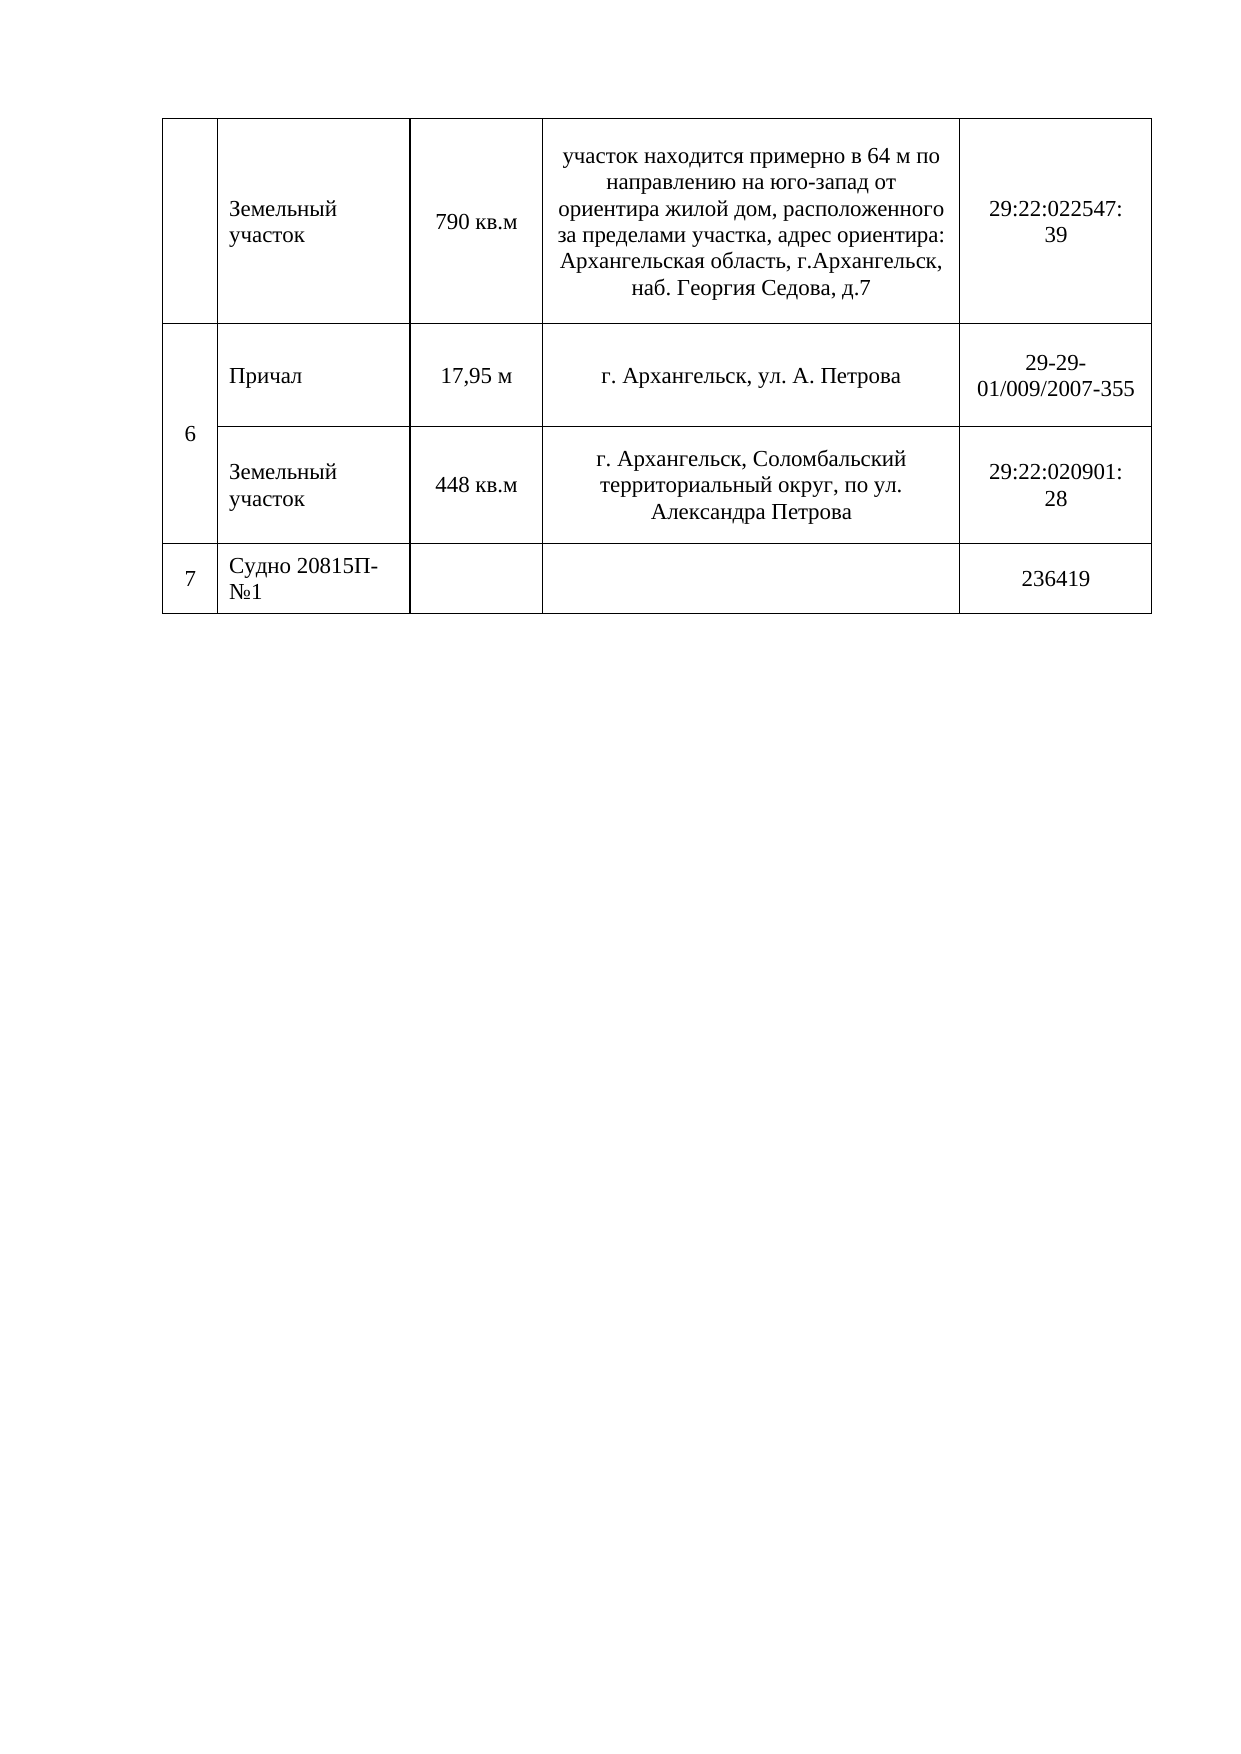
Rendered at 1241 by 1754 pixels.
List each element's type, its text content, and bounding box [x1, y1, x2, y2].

table_cell Земельный участок [218, 119, 409, 323]
table_cell участок находится примерно в 64 м по направлению на юго-запад от ориентира жилой дом, расположенного за пределами участка, адрес ориентира: Архангельская область, г.Архангельск, наб. Георгия Седова, д.7 [543, 119, 959, 323]
table_cell 29-29-01/009/2007-355 [960, 324, 1151, 426]
table_cell 17,95 м [411, 324, 542, 426]
table_cell 5 [163, 119, 217, 323]
table_cell Судно 20815П-№1 [218, 544, 409, 613]
table_cell 236419 [960, 544, 1151, 613]
table_cell [543, 544, 959, 613]
table_cell 7 [163, 544, 217, 613]
table_cell 29:22:020901: 28 [960, 427, 1151, 542]
table_cell Причал [218, 324, 409, 426]
table_cell 6 [163, 324, 217, 542]
table_cell г. Архангельск, Соломбальский территориальный округ, по ул. Александра Петрова [543, 427, 959, 542]
table_cell Земельный участок [218, 427, 409, 542]
table_cell г. Архангельск, ул. А. Петрова [543, 324, 959, 426]
table_cell 448 кв.м [411, 427, 542, 542]
table_cell 790 кв.м [411, 119, 542, 323]
table_cell [411, 544, 542, 613]
table_cell 29:22:022547: 39 [960, 119, 1151, 323]
